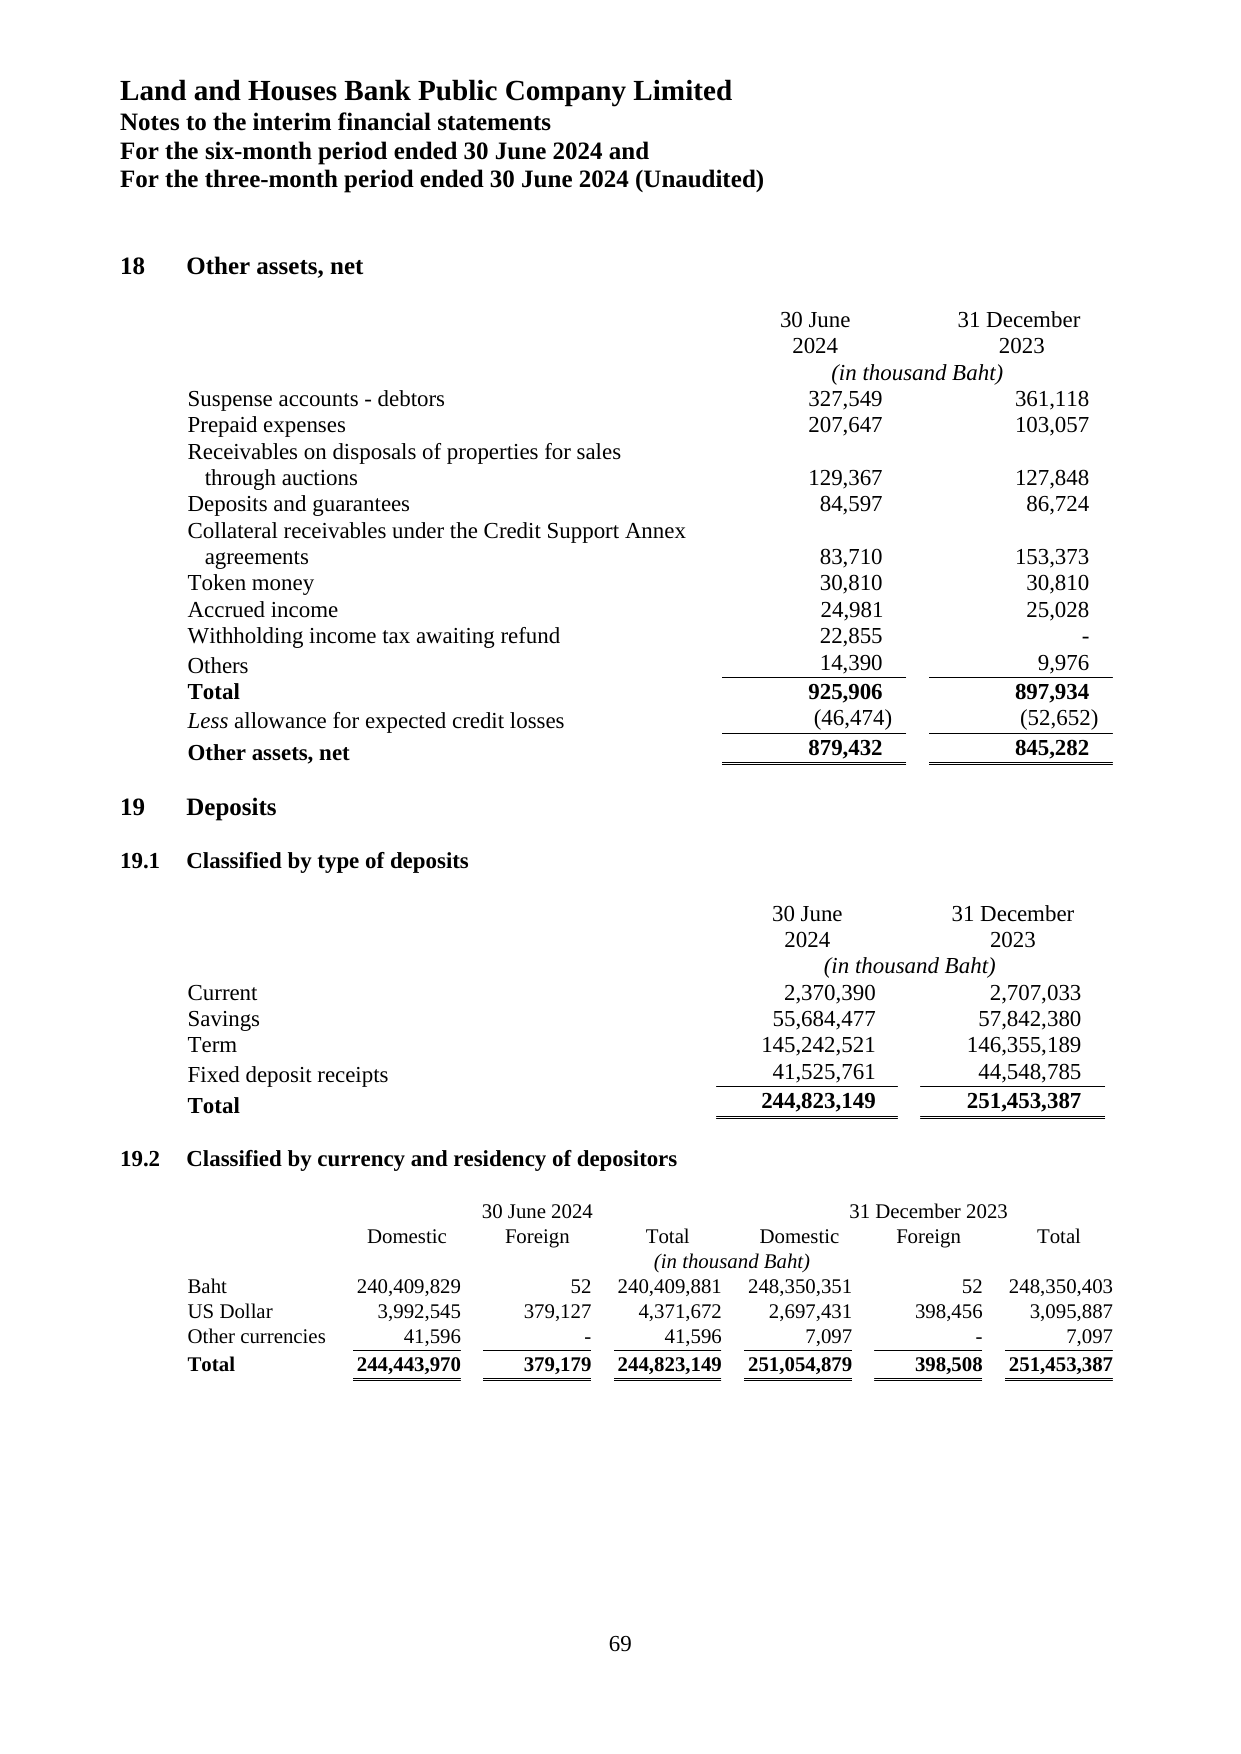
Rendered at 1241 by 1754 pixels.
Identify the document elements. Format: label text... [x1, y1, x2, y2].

text 19.1 Classified by type of deposits [120, 847, 1125, 873]
subtitle Deposits [120, 792, 1120, 821]
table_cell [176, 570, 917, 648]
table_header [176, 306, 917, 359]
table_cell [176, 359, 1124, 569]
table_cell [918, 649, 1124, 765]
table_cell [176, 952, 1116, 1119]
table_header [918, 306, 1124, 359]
text 19.2 Classified by currency and residency of depositors [120, 1145, 1125, 1171]
subtitle Other assets, net [120, 251, 1120, 279]
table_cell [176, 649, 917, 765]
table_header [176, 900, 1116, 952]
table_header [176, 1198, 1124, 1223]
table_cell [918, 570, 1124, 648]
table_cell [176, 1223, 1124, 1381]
